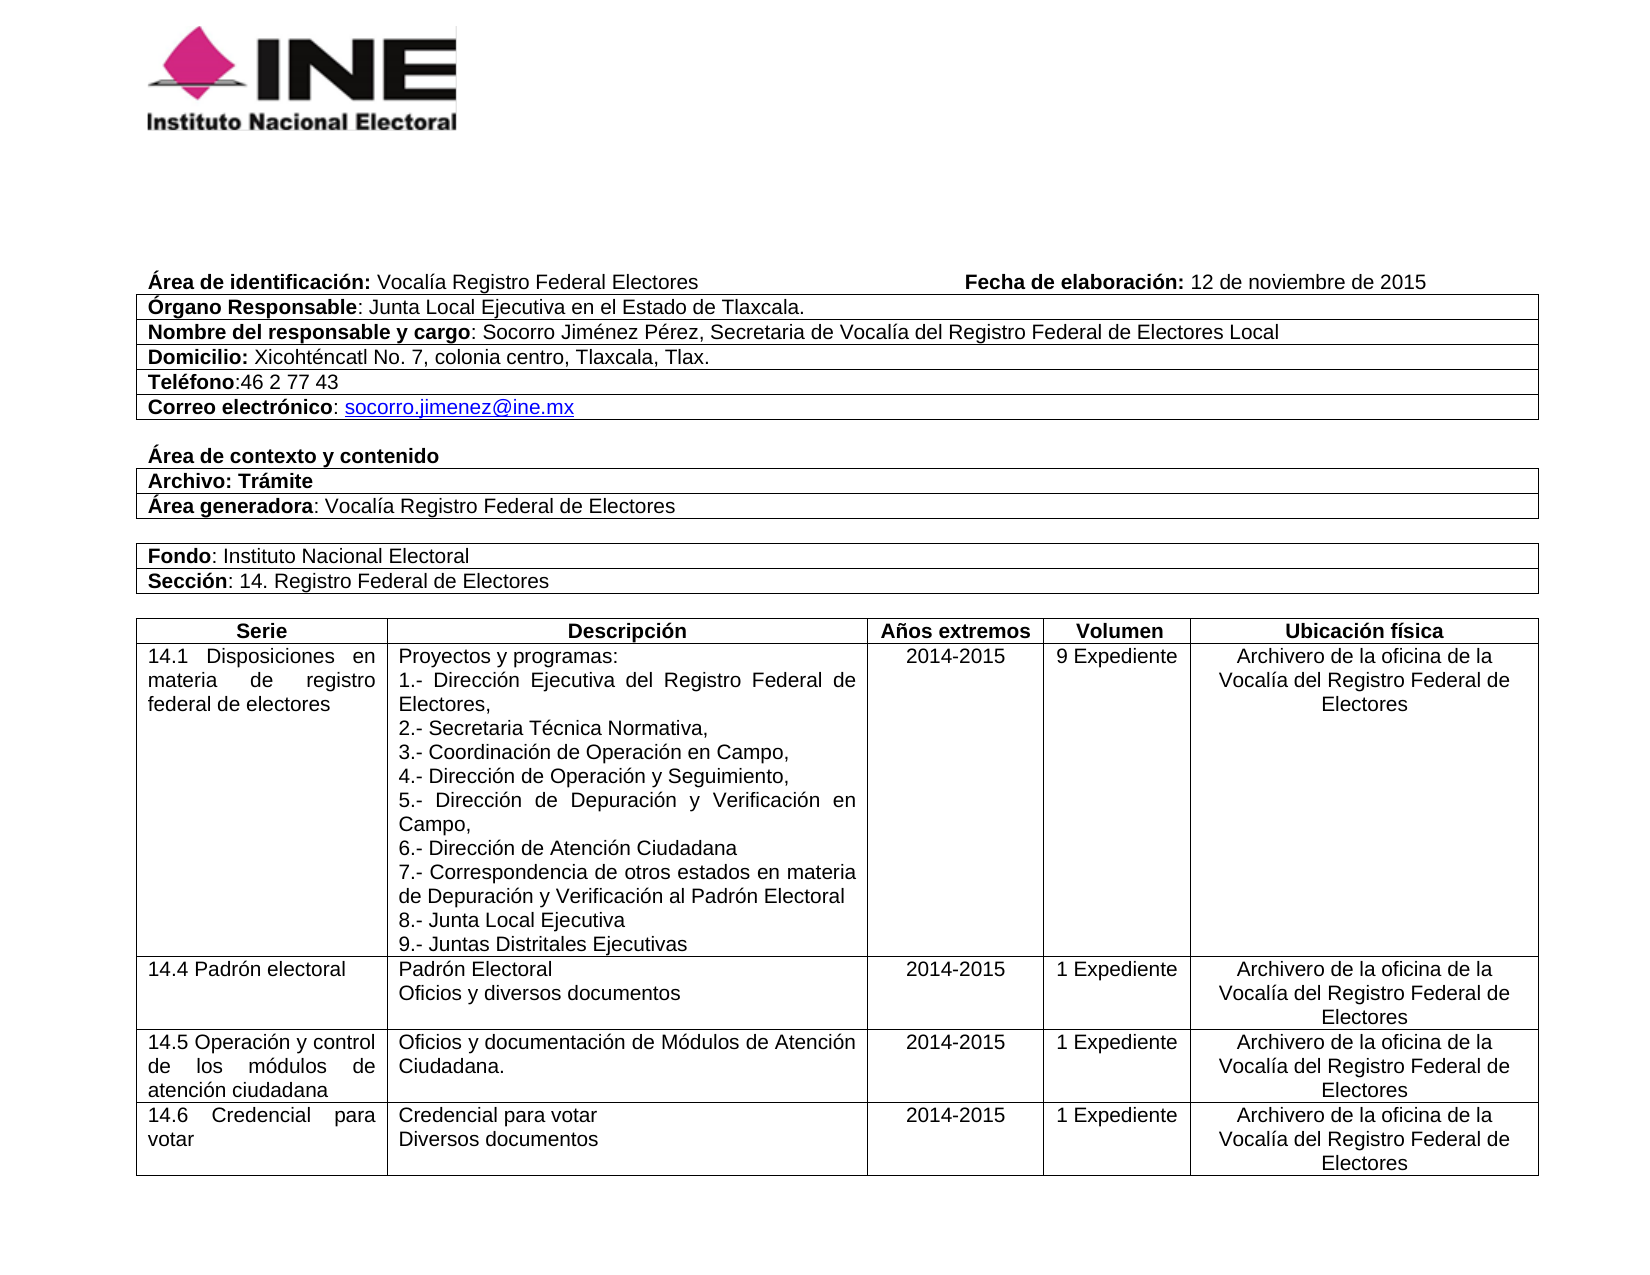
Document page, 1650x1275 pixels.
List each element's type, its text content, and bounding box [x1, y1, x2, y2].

table_header Órgano Responsable: Junta Local Ejecutiva en el Estado de Tlaxcala. [137, 295, 1538, 319]
table_cell Área generadora: Vocalía Registro Federal de Electores [137, 494, 1538, 518]
table_cell 1 Expediente [1044, 1030, 1190, 1102]
table_cell Nombre del responsable y cargo: Socorro Jiménez Pérez, Secretaria de Vocalía del Registro Federal de Electores Local [137, 320, 1538, 344]
text Área de contexto y contenido [148, 444, 1506, 468]
table_cell Sección: 14. Registro Federal de Electores [137, 569, 1538, 593]
table_cell Correo electrónico: socorro.jimenez@ine.mx [137, 395, 1538, 419]
table_cell 1 Expediente [1044, 957, 1190, 1029]
table_header Ubicación física [1191, 619, 1538, 643]
table_cell 14.1 Disposiciones en materia de registro federal de electores [137, 644, 387, 956]
table_cell Padrón Electoral Oficios y diversos documentos [388, 957, 867, 1029]
table_cell 2014-2015 [868, 957, 1043, 1029]
table_cell 1 Expediente [1044, 1103, 1190, 1174]
table_cell 9 Expediente [1044, 644, 1190, 956]
table_cell Archivero de la oficina de la Vocalía del Registro Federal de Electores [1191, 957, 1538, 1029]
text Área de identificación: Vocalía Registro Federal Electores Fecha de elaboración: 12 de noviembre de 2015 [148, 270, 1506, 294]
table_cell Credencial para votar Diversos documentos [388, 1103, 867, 1174]
table_header Descripción [388, 619, 867, 643]
picture [147, 26, 458, 132]
table_cell Archivero de la oficina de la Vocalía del Registro Federal de Electores [1191, 1030, 1538, 1102]
table_header Volumen [1044, 619, 1190, 643]
table_cell 2014-2015 [868, 644, 1043, 956]
table_cell Domicilio: Xicohténcatl No. 7, colonia centro, Tlaxcala, Tlax. [137, 345, 1538, 369]
table_header Fondo: Instituto Nacional Electoral [137, 544, 1538, 568]
table_cell Proyectos y programas: 1.- Dirección Ejecutiva del Registro Federal de Electores, 2.- Secretaria Técnica Normativa, 3.- Coordinación de Operación en Campo, 4.- Dirección de Operación y Seguimiento, 5.- Dirección de Depuración y Verificación en Campo, 6.- Dirección de Atención Ciudadana 7.- Correspondencia de otros estados en materia de Depuración y Verificación al Padrón Electoral 8.- Junta Local Ejecutiva 9.- Juntas Distritales Ejecutivas [388, 644, 867, 956]
table_cell Oficios y documentación de Módulos de Atención Ciudadana. [388, 1030, 867, 1102]
table_header Archivo: Trámite [137, 469, 1538, 493]
table_cell 2014-2015 [868, 1030, 1043, 1102]
table_cell 14.4 Padrón electoral [137, 957, 387, 1029]
table_cell 14.5 Operación y control de los módulos de atención ciudadana [137, 1030, 387, 1102]
table_cell Archivero de la oficina de la Vocalía del Registro Federal de Electores [1191, 644, 1538, 956]
table_cell 14.6 Credencial para votar [137, 1103, 387, 1174]
table_header Años extremos [868, 619, 1043, 643]
table_header Serie [137, 619, 387, 643]
table_cell 2014-2015 [868, 1103, 1043, 1174]
table_cell Archivero de la oficina de la Vocalía del Registro Federal de Electores [1191, 1103, 1538, 1174]
table_cell Teléfono:46 2 77 43 [137, 370, 1538, 394]
